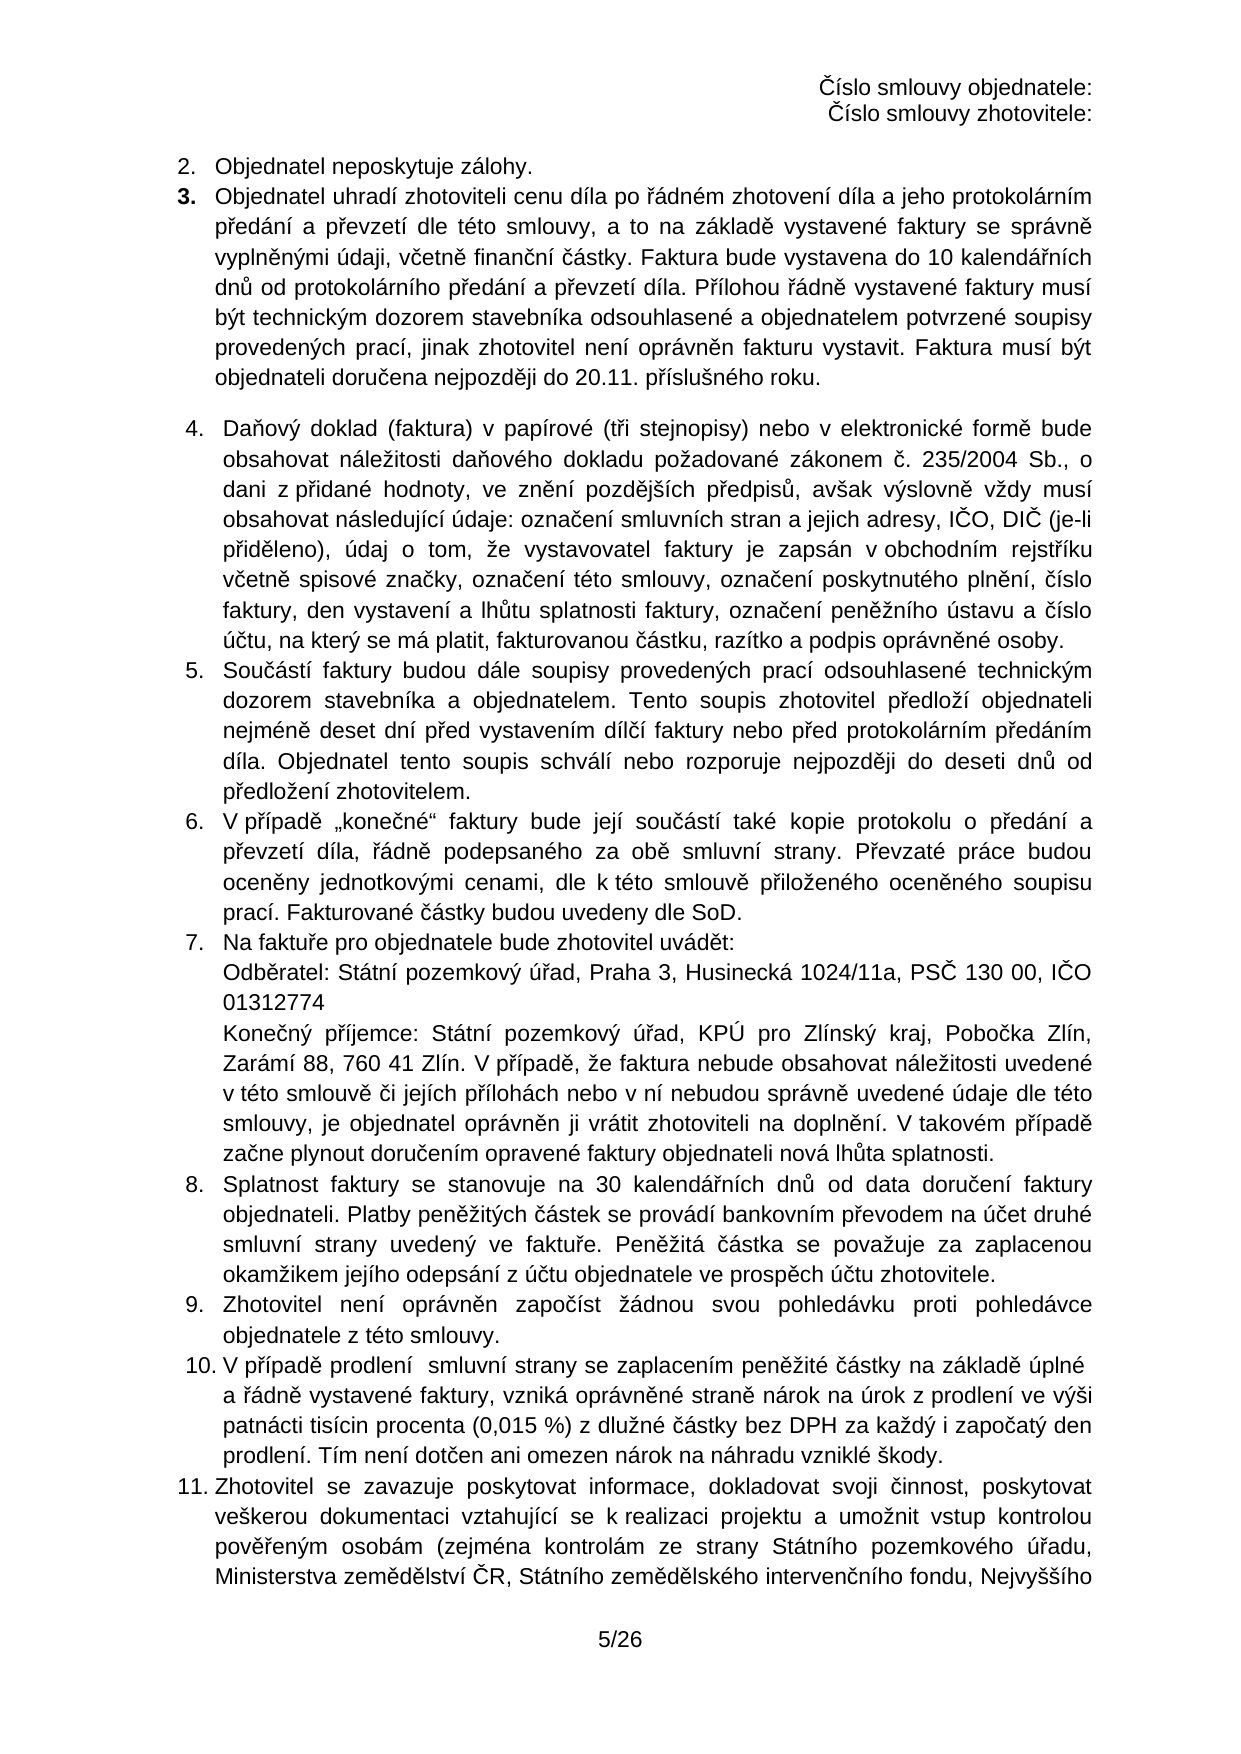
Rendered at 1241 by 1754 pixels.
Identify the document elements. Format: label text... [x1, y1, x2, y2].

list V případě prodlení smluvní strany se zaplacením peněžité částky na základě úplné a řádně vystavené faktury, vzniká oprávněné straně nárok na úrok z prodlení ve výši patnácti tisícin procenta (0,015 %) z dlužné částky bez DPH za každý i započatý den prodlení. Tím není dotčen ani omezen nárok na náhradu vzniklé škody. [185, 1352, 1093, 1469]
list Splatnost faktury se stanovuje na 30 kalendářních dnů od data doručení faktury objednateli. Platby peněžitých částek se provádí bankovním převodem na účet druhé smluvní strany uvedený ve faktuře. Peněžitá částka se považuje za zaplacenou okamžikem jejího odepsání z účtu objednatele ve prospěch účtu zhotovitele. [185, 1171, 1093, 1287]
list Na faktuře pro objednatele bude zhotovitel uvádět: [185, 929, 1093, 955]
list Objednatel neposkytuje zálohy. [177, 153, 1093, 179]
list Konečný příjemce: Státní pozemkový úřad, KPÚ pro Zlínský kraj, Pobočka Zlín, Zarámí 88, 760 41 Zlín. V případě, že faktura nebude obsahovat náležitosti uvedené v této smlouvě či jejích přílohách nebo v ní nebudou správně uvedené údaje dle této smlouvy, je objednatel oprávněn ji vrátit zhotoviteli na doplnění. V takovém případě začne plynout doručením opravené faktury objednateli nová lhůta splatnosti. [223, 1019, 1093, 1167]
list Objednatel uhradí zhotoviteli cenu díla po řádném zhotovení díla a jeho protokolárním předání a převzetí dle této smlouvy, a to na základě vystavené faktury se správně vyplněnými údaji, včetně finanční částky. Faktura bude vystavena do 10 kalendářních dnů od protokolárního předání a převzetí díla. Přílohou řádně vystavené faktury musí být technickým dozorem stavebníka odsouhlasené a objednatelem potvrzené soupisy provedených prací, jinak zhotovitel není oprávněn fakturu vystavit. Faktura musí být objednateli doručena nejpozději do 20.11. příslušného roku. [177, 183, 1093, 391]
list Daňový doklad (faktura) v papírové (tři stejnopisy) nebo v elektronické formě bude obsahovat náležitosti daňového dokladu požadované zákonem č. 235/2004 Sb., o dani z přidané hodnoty, ve znění pozdějších předpisů, avšak výslovně vždy musí obsahovat následující údaje: označení smluvních stran a jejich adresy, IČO, DIČ (je-li přiděleno), údaj o tom, že vystavovatel faktury je zapsán v obchodním rejstříku včetně spisové značky, označení této smlouvy, označení poskytnutého plnění, číslo faktury, den vystavení a lhůtu splatnosti faktury, označení peněžního ústavu a číslo účtu, na který se má platit, fakturovanou částku, razítko a podpis oprávněné osoby. [185, 415, 1093, 653]
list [177, 1473, 1093, 1589]
list Součástí faktury budou dále soupisy provedených prací odsouhlasené technickým dozorem stavebníka a objednatelem. Tento soupis zhotovitel předloží objednateli nejméně deset dní před vystavením dílčí faktury nebo před protokolárním předáním díla. Objednatel tento soupis schválí nebo rozporuje nejpozději do deseti dnů od předložení zhotovitelem. [185, 657, 1093, 804]
list Odběratel: Státní pozemkový úřad, Praha 3, Husinecká 1024/11a, PSČ 130 00, IČO 01312774 [223, 959, 1093, 1016]
list V případě „konečné“ faktury bude její součástí také kopie protokolu o předání a převzetí díla, řádně podepsaného za obě smluvní strany. Převzaté práce budou oceněny jednotkovými cenami, dle k této smlouvě přiloženého oceněného soupisu prací. Fakturované částky budou uvedeny dle SoD. [185, 808, 1093, 925]
list Zhotovitel není oprávněn započíst žádnou svou pohledávku proti pohledávce objednatele z této smlouvy. [185, 1291, 1093, 1348]
